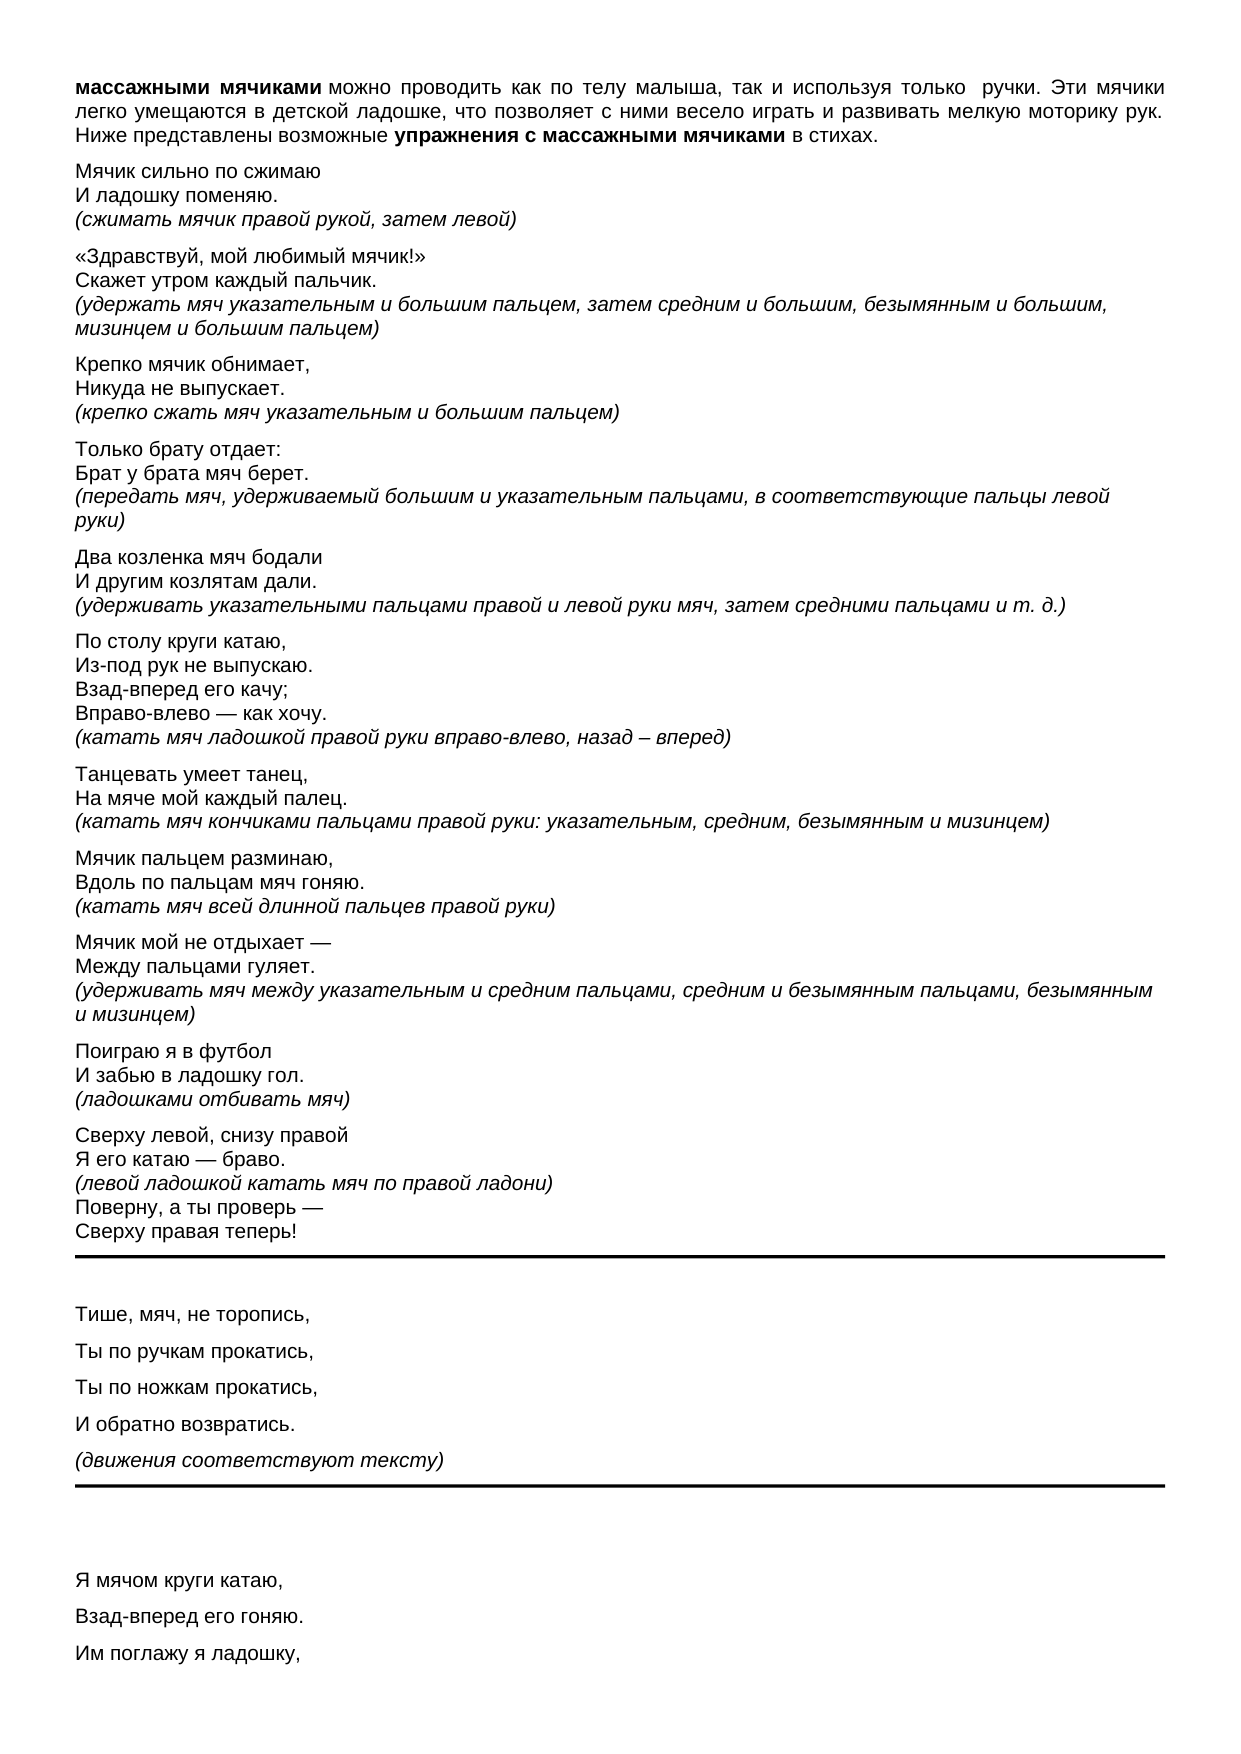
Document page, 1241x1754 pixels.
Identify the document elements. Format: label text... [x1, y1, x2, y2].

text И обратно возвратись. [75, 1411, 1165, 1435]
text Ты по ручкам прокатись, [75, 1338, 1165, 1362]
text Ты по ножкам прокатись, [75, 1375, 1165, 1399]
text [75, 75, 1165, 147]
text Поиграю я в футбол И забью в ладошку гол. (ладошками отбивать мяч) [75, 1038, 1165, 1110]
text Мячик сильно по сжимаю И ладошку поменяю. (сжимать мячик правой рукой, затем левой) [75, 159, 1165, 231]
text «Здравствуй, мой любимый мячик!» Скажет утром каждый пальчик. (удержать мяч указательным и большим пальцем, затем средним и большим, безымянным и большим, мизинцем и большим пальцем) [75, 244, 1165, 339]
text Танцевать умеет танец, На мяче мой каждый палец. (катать мяч кончиками пальцами правой руки: указательным, средним, безымянным и мизинцем) [75, 761, 1165, 833]
text Сверху левой, снизу правой Я его катаю — браво. (левой ладошкой катать мяч по правой ладони) Поверну, а ты проверь — Сверху правая теперь! [75, 1123, 1165, 1243]
text Мячик пальцем разминаю, Вдоль по пальцам мяч гоняю. (катать мяч всей длинной пальцев правой руки) [75, 846, 1165, 918]
text Два козленка мяч бодали И другим козлятам дали. (удерживать указательными пальцами правой и левой руки мяч, затем средними пальцами и т. д.) [75, 545, 1165, 617]
text Мячик мой не отдыхает — Между пальцами гуляет. (удерживать мяч между указательным и средним пальцами, средним и безымянным пальцами, безымянным и мизинцем) [75, 930, 1165, 1026]
text Им поглажу я ладошку, [75, 1641, 1165, 1664]
text По столу круги катаю, Из-под рук не выпускаю. Взад-вперед его качу; Вправо-влево — как хочу. (катать мяч ладошкой правой руки вправо-влево, назад – вперед) [75, 629, 1165, 749]
text Только брату отдает: Брат у брата мяч берет. (передать мяч, удерживаемый большим и указательным пальцами, в соответствующие пальцы левой руки) [75, 436, 1165, 532]
text (движения соответствуют тексту) [75, 1448, 1165, 1472]
text Крепко мячик обнимает, Никуда не выпускает. (крепко сжать мяч указательным и большим пальцем) [75, 352, 1165, 424]
text Взад-вперед его гоняю. [75, 1604, 1165, 1628]
text Тише, мяч, не торопись, [75, 1302, 1165, 1326]
text Я мячом круги катаю, [75, 1568, 1165, 1592]
